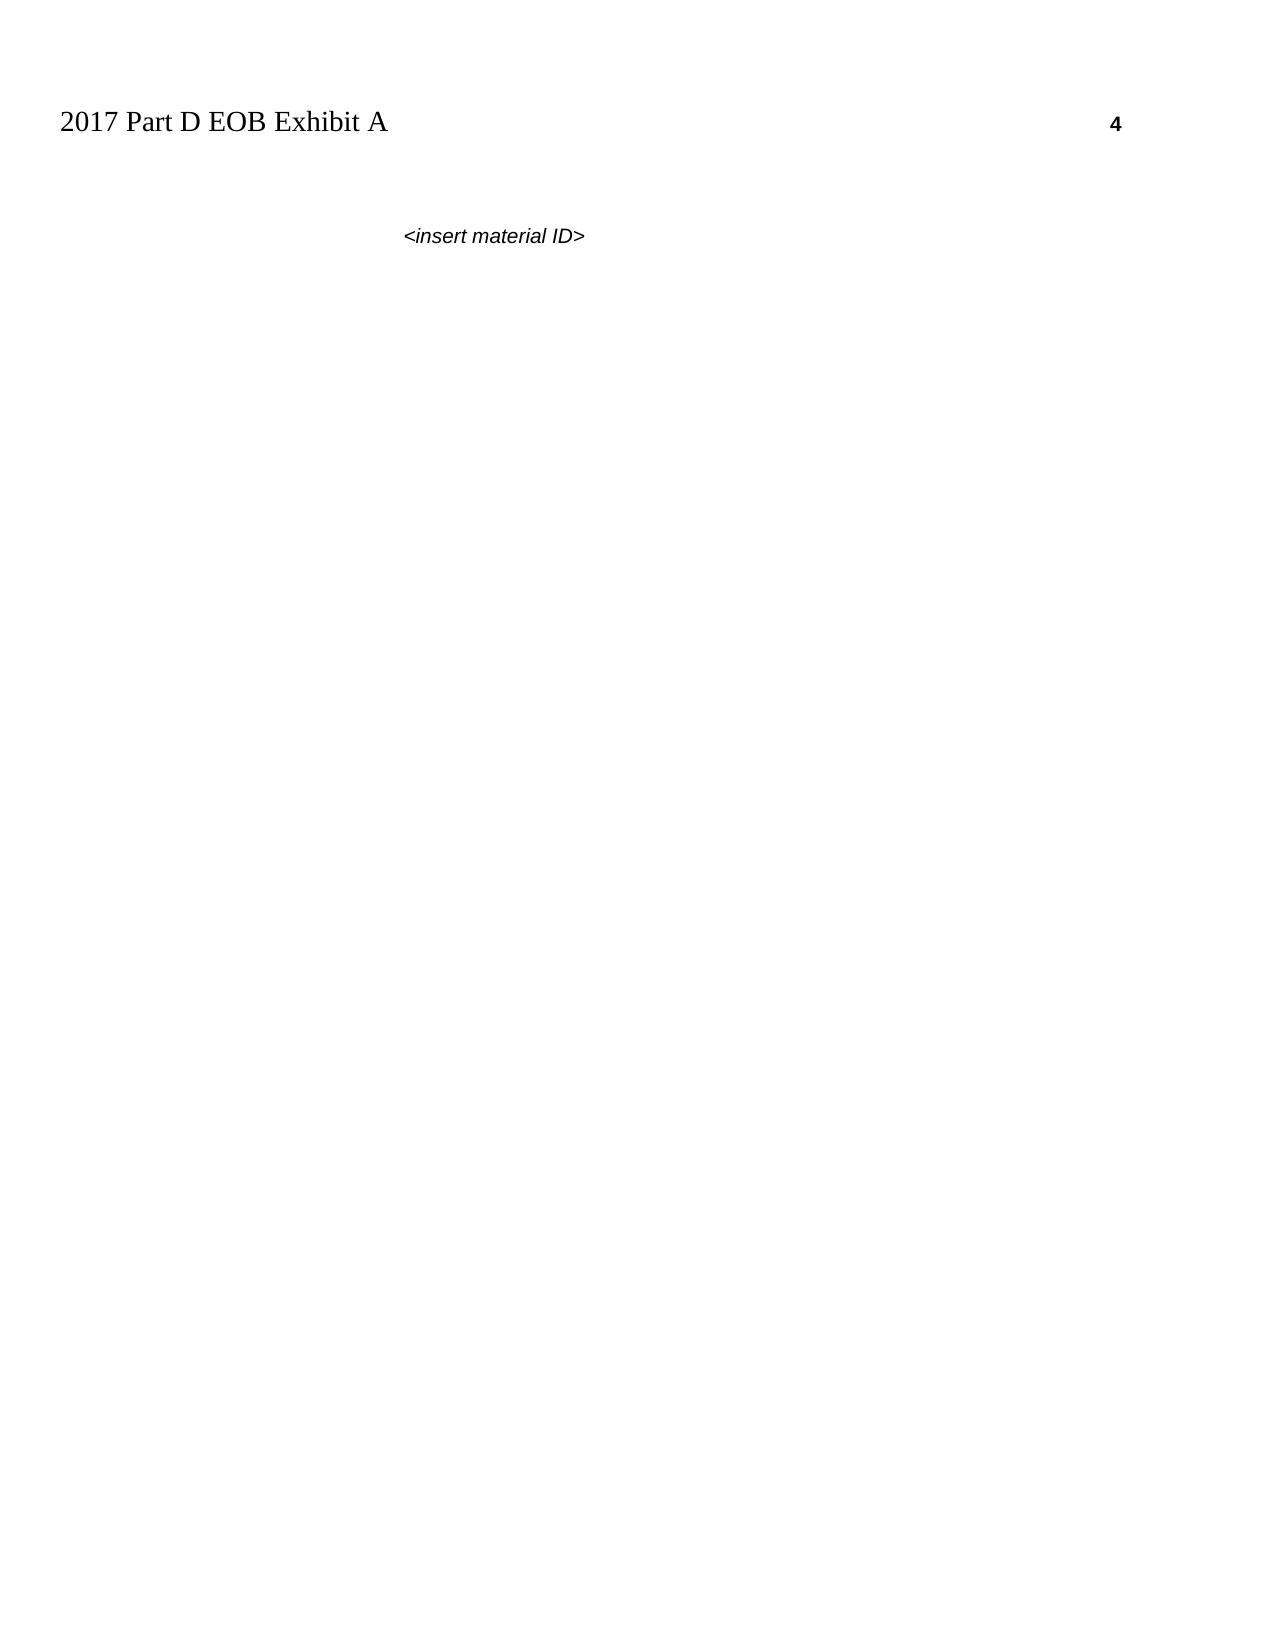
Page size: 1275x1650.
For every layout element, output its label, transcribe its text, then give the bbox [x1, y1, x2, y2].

text <insert material ID> [60, 223, 585, 247]
